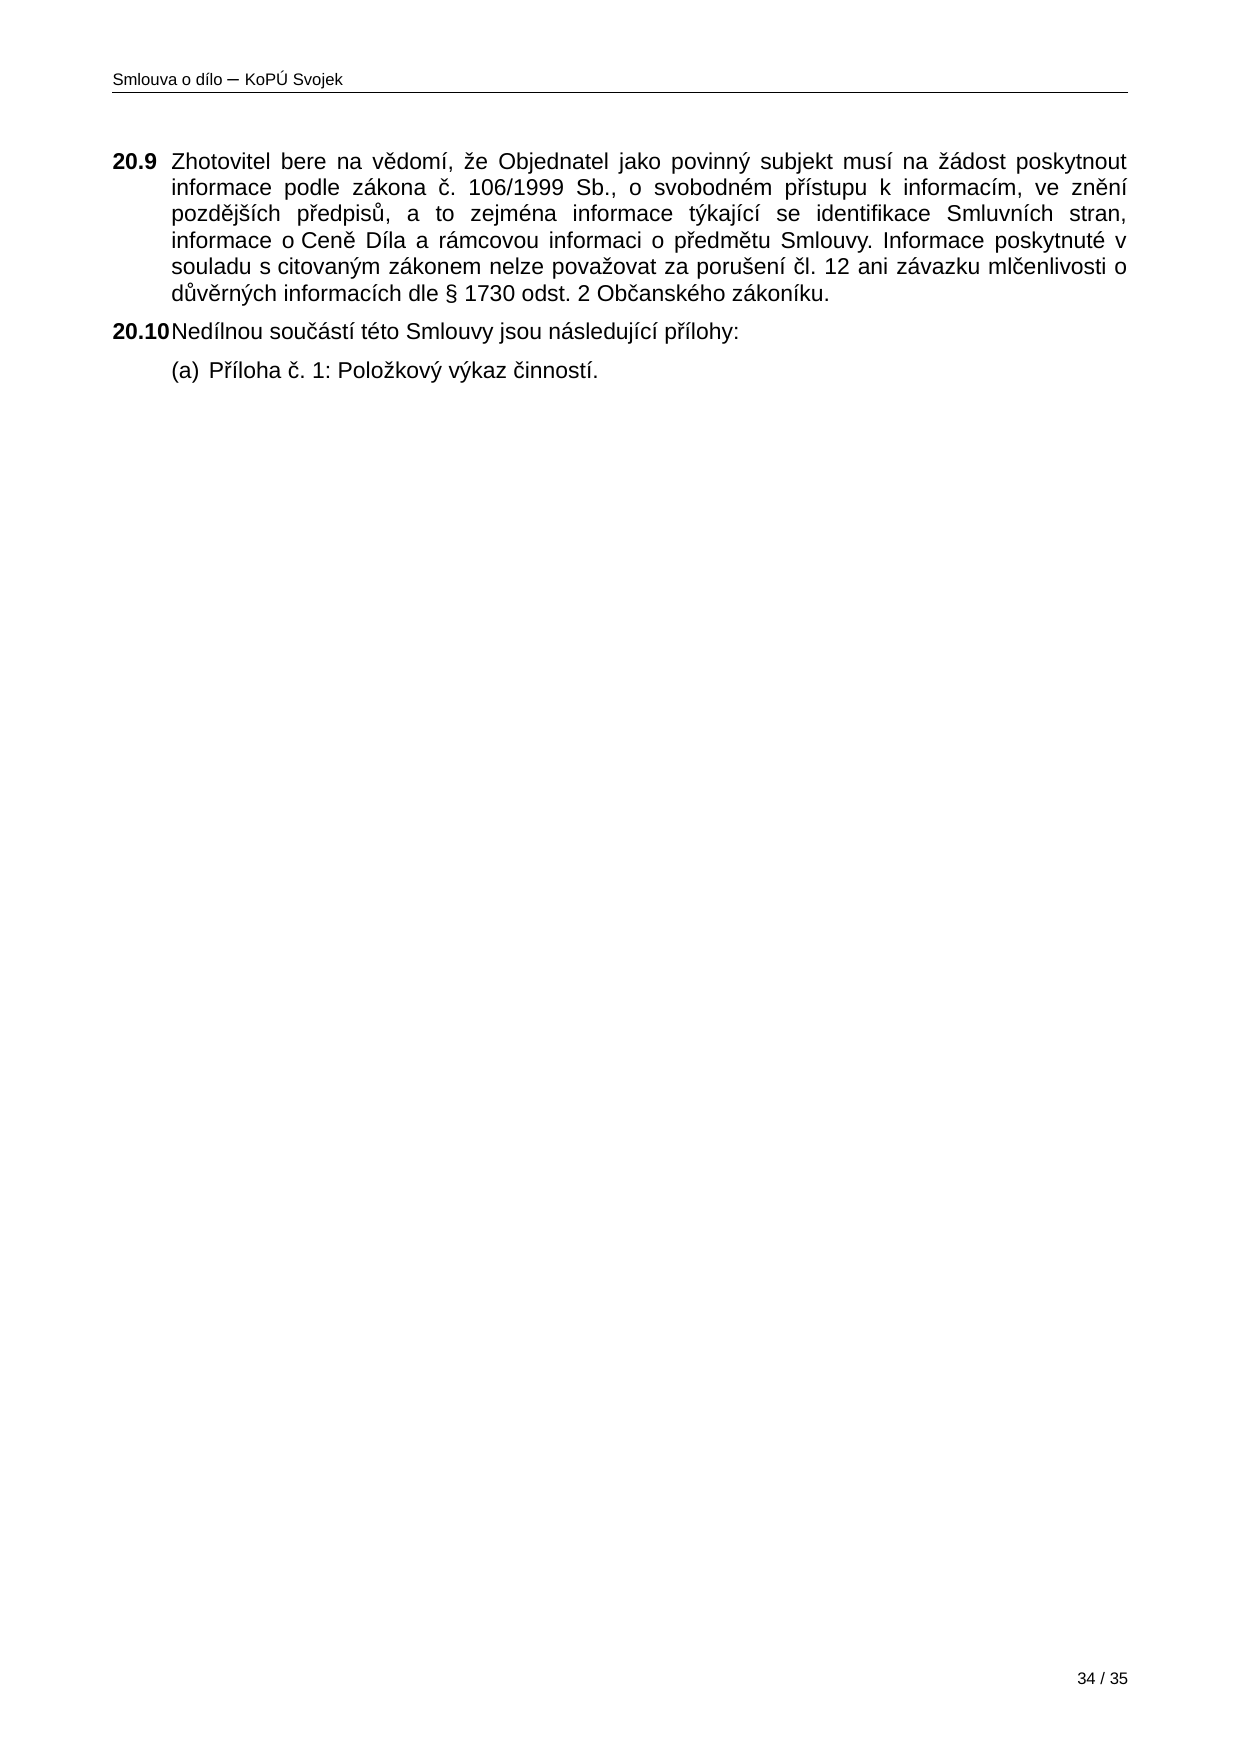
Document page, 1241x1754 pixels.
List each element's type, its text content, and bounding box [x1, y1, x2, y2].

list Příloha č. 1: Položkový výkaz činností. [171, 357, 1128, 383]
text Zhotovitel bere na vědomí, že Objednatel jako povinný subjekt musí na žádost poskytnout informace podle zákona č. 106/1999 Sb., o svobodném přístupu k informacím, ve znění pozdějších předpisů, a to zejména informace týkající se identifikace Smluvních stran, informace o Ceně Díla a rámcovou informaci o předmětu Smlouvy. Informace poskytnuté v souladu s citovaným zákonem nelze považovat za porušení čl. 12 ani závazku mlčenlivosti o důvěrných informacích dle § 1730 odst. 2 Občanského zákoníku. [112, 148, 1128, 306]
text Nedílnou součástí této Smlouvy jsou následující přílohy: [112, 318, 1128, 345]
